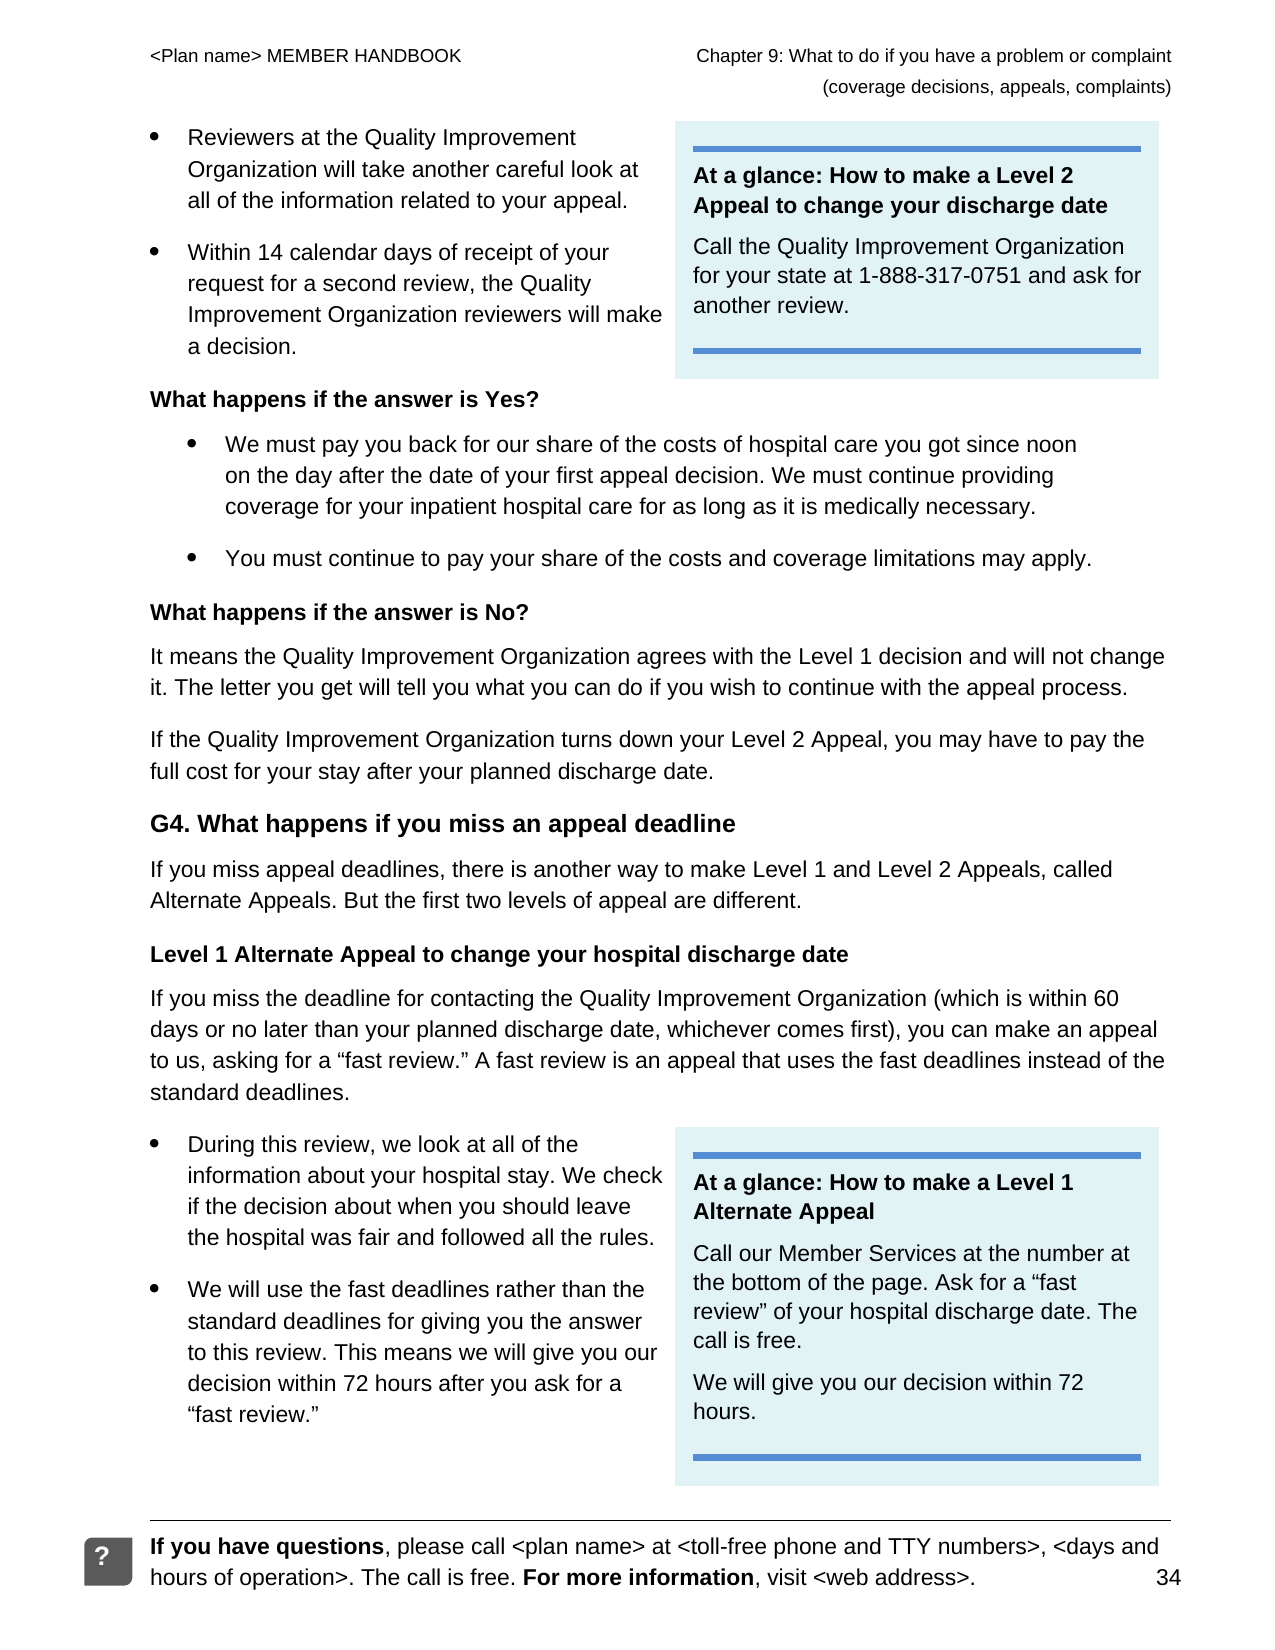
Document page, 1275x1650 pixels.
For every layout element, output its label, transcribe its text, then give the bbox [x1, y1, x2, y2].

text If the Quality Improvement Organization turns down your Level 2 Appeal, you may have to pay the full cost for your stay after your planned discharge date. [150, 723, 1171, 785]
list You must continue to pay your share of the costs and coverage limitations may apply. [187, 542, 1096, 573]
subtitle What happens if the answer is No? [150, 594, 1096, 627]
list Reviewers at the Quality Improvement Organization will take another careful look at all of the information related to your appeal. [150, 121, 675, 214]
list We will use the fast deadlines rather than the standard deadlines for giving you the answer to this review. This means we will give you our decision within 72 hours after you ask for a “fast review.” [150, 1273, 675, 1429]
text It means the Quality Improvement Organization agrees with the Level 1 decision and will not change it. The letter you get will tell you what you can do if you wish to continue with the appeal process. [150, 639, 1171, 702]
list We must pay you back for our share of the costs of hospital care you got since noon on the day after the date of your first appeal decision. We must continue providing coverage for your inpatient hospital care for as long as it is medically necessary. [187, 427, 1096, 521]
list During this review, we look at all of the information about your hospital stay. We check if the decision about when you should leave the hospital was fair and followed all the rules. [150, 1127, 675, 1252]
subtitle What happens if the answer is Yes? [150, 381, 1096, 414]
text If you miss appeal deadlines, there is another way to make Level 1 and Level 2 Appeals, called Alternate Appeals. But the first two levels of appeal are different. [150, 852, 1171, 914]
subtitle G4. What happens if you miss an appeal deadline [150, 806, 1096, 839]
list Within 14 calendar days of receipt of your request for a second review, the Quality Improvement Organization reviewers will make a decision. [150, 235, 675, 360]
text If you miss the deadline for contacting the Quality Improvement Organization (which is within 60 days or no later than your planned discharge date, whichever comes first), you can make an appeal to us, asking for a “fast review.” A fast review is an appeal that uses the fast deadlines instead of the standard deadlines. [150, 981, 1171, 1106]
subtitle Level 1 Alternate Appeal to change your hospital discharge date [150, 935, 1096, 969]
table_header At a glance: How to make a Level 2 Appeal to change your discharge date Call the Quality Improvement Organization for your state at 1-888-317-0751 and ask for another review. [688, 134, 1146, 367]
table_header At a glance: How to make a Level 1 Alternate Appeal Call our Member Services at the number at the bottom of the page. Ask for a “fast review” of your hospital discharge date. The call is free. We will give you our decision within 72 hours. [688, 1140, 1146, 1473]
